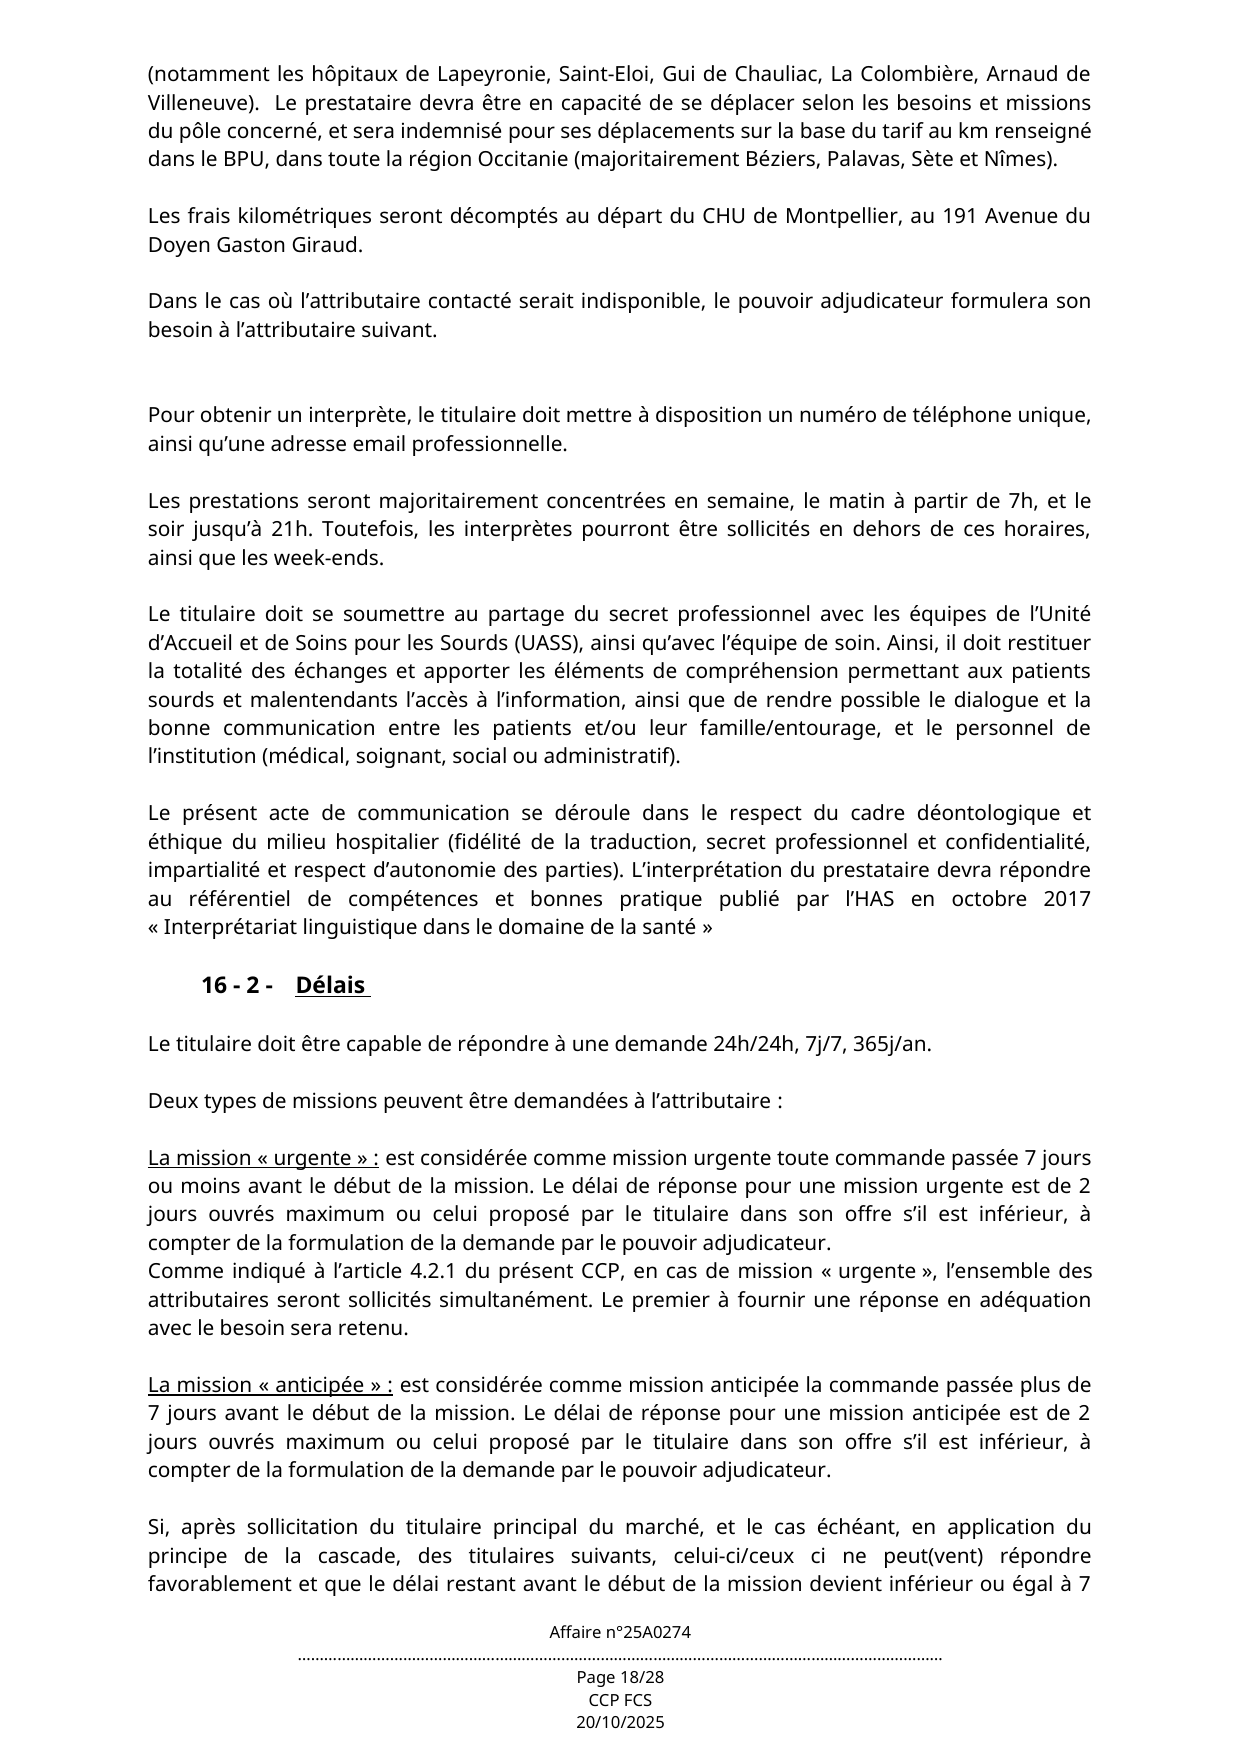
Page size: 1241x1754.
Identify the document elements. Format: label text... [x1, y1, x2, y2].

text La mission « anticipée » : est considérée comme mission anticipée la commande passée plus de 7 jours avant le début de la mission. Le délai de réponse pour une mission anticipée est de 2 jours ouvrés maximum ou celui proposé par le titulaire dans son offre s’il est inférieur, à compter de la formulation de la demande par le pouvoir adjudicateur. [148, 1370, 1093, 1484]
text Le titulaire doit être capable de répondre à une demande 24h/24h, 7j/7, 365j/an. [148, 1029, 1093, 1057]
text La mission « urgente » : est considérée comme mission urgente toute commande passée 7 jours ou moins avant le début de la mission. Le délai de réponse pour une mission urgente est de 2 jours ouvrés maximum ou celui proposé par le titulaire dans son offre s’il est inférieur, à compter de la formulation de la demande par le pouvoir adjudicateur. [148, 1143, 1093, 1256]
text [148, 59, 1093, 173]
text Le titulaire doit se soumettre au partage du secret professionnel avec les équipes de l’Unité d’Accueil et de Soins pour les Sourds (UASS), ainsi qu’avec l’équipe de soin. Ainsi, il doit restituer la totalité des échanges et apporter les éléments de compréhension permettant aux patients sourds et malentendants l’accès à l’information, ainsi que de rendre possible le dialogue et la bonne communication entre les patients et/ou leur famille/entourage, et le personnel de l’institution (médical, soignant, social ou administratif). [148, 599, 1093, 770]
text Les frais kilométriques seront décomptés au départ du CHU de Montpellier, au 191 Avenue du Doyen Gaston Giraud. [148, 201, 1093, 258]
text Les prestations seront majoritairement concentrées en semaine, le matin à partir de 7h, et le soir jusqu’à 21h. Toutefois, les interprètes pourront être sollicités en dehors de ces horaires, ainsi que les week-ends. [148, 486, 1093, 571]
text Pour obtenir un interprète, le titulaire doit mettre à disposition un numéro de téléphone unique, ainsi qu’une adresse email professionnelle. [148, 400, 1093, 457]
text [148, 1512, 1093, 1598]
subtitle Délais [201, 969, 1093, 1000]
text Dans le cas où l’attributaire contacté serait indisponible, le pouvoir adjudicateur formulera son besoin à l’attributaire suivant. [148, 287, 1093, 343]
text Deux types de missions peuvent être demandées à l’attributaire : [148, 1086, 1093, 1114]
text Le présent acte de communication se déroule dans le respect du cadre déontologique et éthique du milieu hospitalier (fidélité de la traduction, secret professionnel et confidentialité, impartialité et respect d’autonomie des parties). L’interprétation du prestataire devra répondre au référentiel de compétences et bonnes pratique publié par l’HAS en octobre 2017 « Interprétariat linguistique dans le domaine de la santé » [148, 798, 1093, 941]
text Comme indiqué à l’article 4.2.1 du présent CCP, en cas de mission « urgente », l’ensemble des attributaires seront sollicités simultanément. Le premier à fournir une réponse en adéquation avec le besoin sera retenu. [148, 1256, 1093, 1342]
